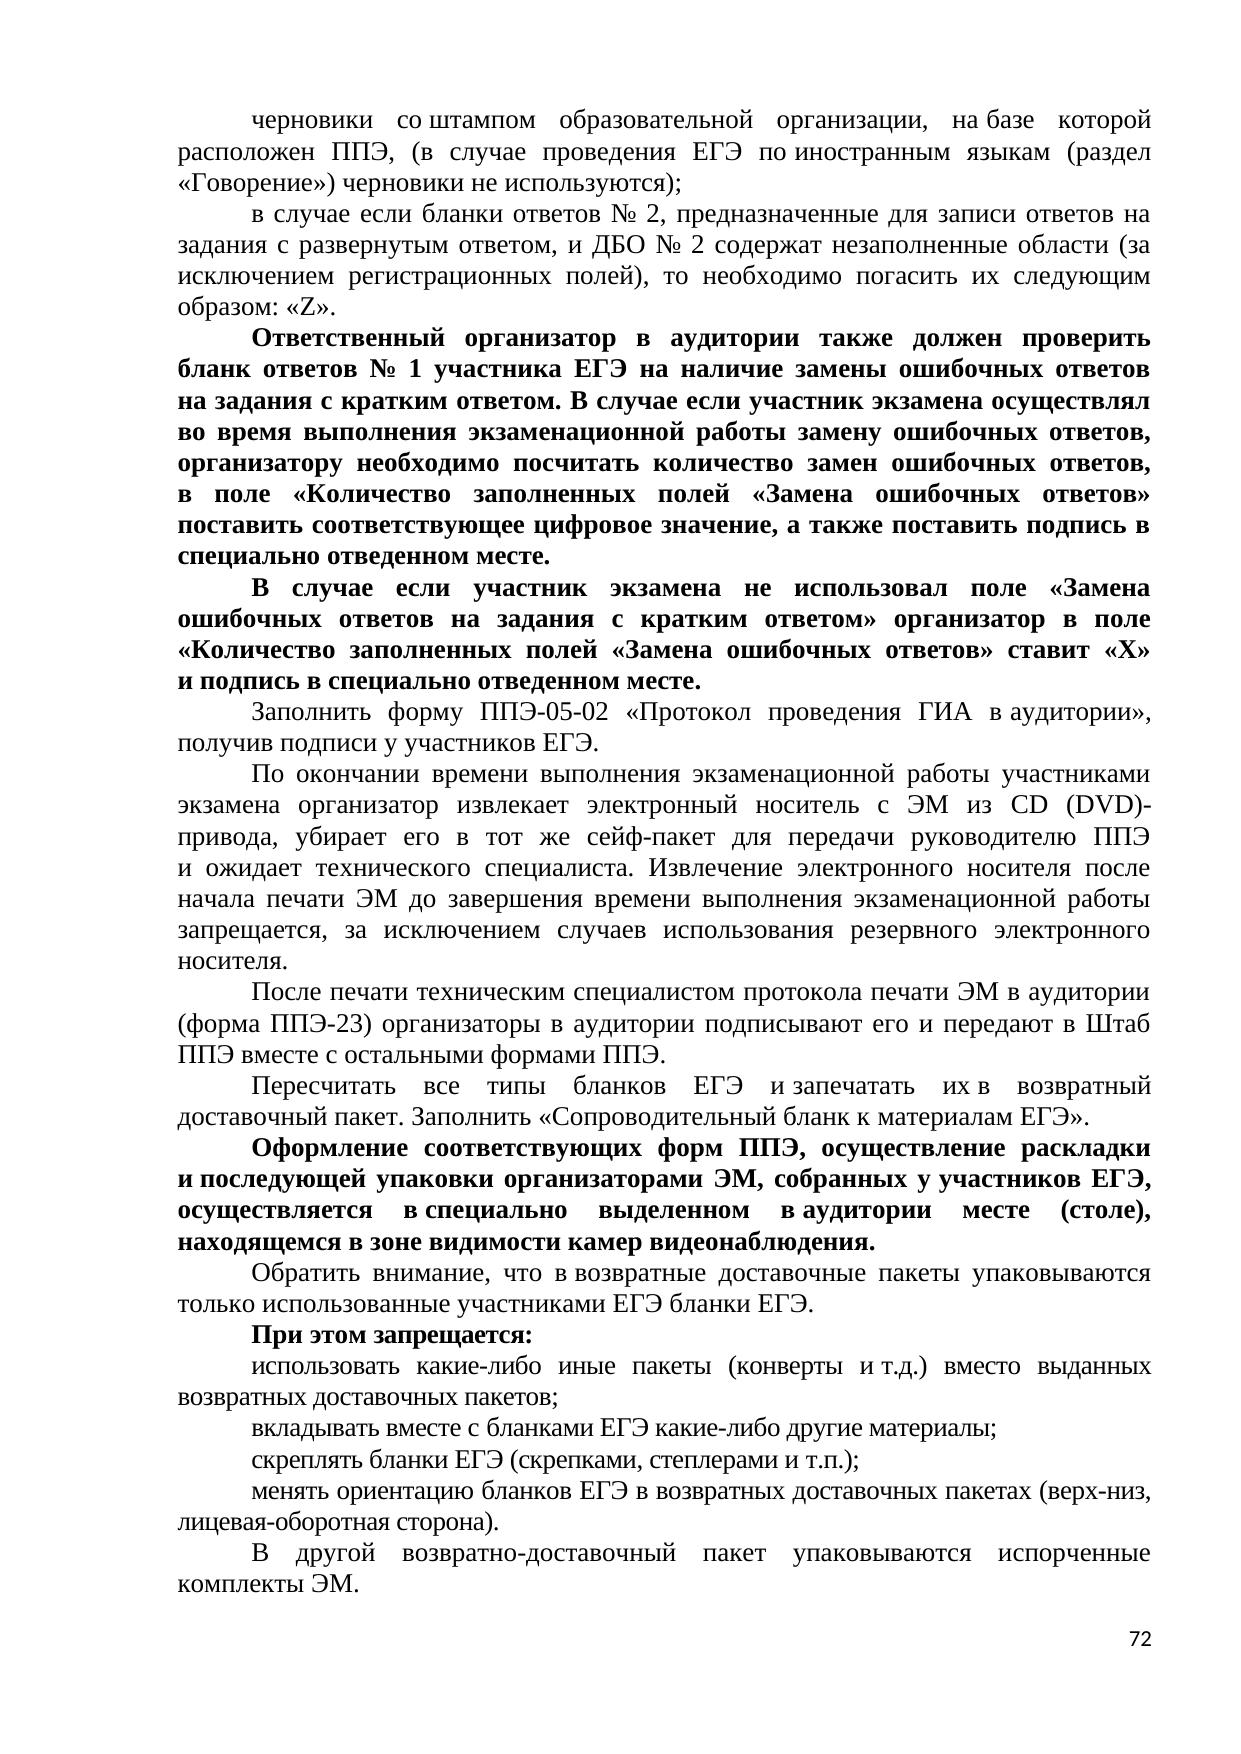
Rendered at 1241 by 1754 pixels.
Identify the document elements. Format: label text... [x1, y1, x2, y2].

text В другой возвратно-доставочный пакет упаковываются испорченные комплекты ЭМ. [177, 1536, 1152, 1598]
text Пересчитать все типы бланков ЕГЭ и запечатать их в возвратный доставочный пакет. Заполнить «Сопроводительный бланк к материалам ЕГЭ». [177, 1069, 1152, 1131]
text вкладывать вместе с бланками ЕГЭ какие-либо другие материалы; [177, 1412, 1152, 1443]
text Оформление соответствующих форм ППЭ, осуществление раскладки и последующей упаковки организаторами ЭМ, собранных у участников ЕГЭ, осуществляется в специально выделенном в аудитории месте (столе), находящемся в зоне видимости камер видеонаблюдения. [177, 1131, 1152, 1256]
text После печати техническим специалистом протокола печати ЭМ в аудитории (форма ППЭ-23) организаторы в аудитории подписывают его и передают в Штаб ППЭ вместе с остальными формами ППЭ. [177, 976, 1152, 1069]
text использовать какие-либо иные пакеты (конверты и т.д.) вместо выданных возвратных доставочных пакетов; [177, 1349, 1152, 1412]
text Обратить внимание, что в возвратные доставочные пакеты упаковываются только использованные участниками ЕГЭ бланки ЕГЭ. [177, 1256, 1152, 1318]
text Заполнить форму ППЭ-05-02 «Протокол проведения ГИА в аудитории», получив подписи у участников ЕГЭ. [177, 695, 1152, 757]
text По окончании времени выполнения экзаменационной работы участниками экзамена организатор извлекает электронный носитель с ЭМ из CD (DVD)-привода, убирает его в тот же сейф-пакет для передачи руководителю ППЭ и ожидает технического специалиста. Извлечение электронного носителя после начала печати ЭМ до завершения времени выполнения экзаменационной работы запрещается, за исключением случаев использования резервного электронного носителя. [177, 757, 1152, 976]
text При этом запрещается: [177, 1318, 1152, 1349]
text в случае если бланки ответов № 2, предназначенные для записи ответов на задания с развернутым ответом, и ДБО № 2 содержат незаполненные области (за исключением регистрационных полей), то необходимо погасить их следующим образом: «Z». [177, 197, 1152, 321]
text черновики со штампом образовательной организации, на базе которой расположен ППЭ, (в случае проведения ЕГЭ по иностранным языкам (раздел «Говорение») черновики не используются); [177, 103, 1152, 197]
text менять ориентацию бланков ЕГЭ в возвратных доставочных пакетах (верх-низ, лицевая-оборотная сторона). [177, 1474, 1152, 1536]
text В случае если участник экзамена не использовал поле «Замена ошибочных ответов на задания с кратким ответом» организатор в поле «Количество заполненных полей «Замена ошибочных ответов» ставит «Х» и подпись в специально отведенном месте. [177, 571, 1152, 695]
text скреплять бланки ЕГЭ (скрепками, степлерами и т.п.); [177, 1443, 1152, 1474]
text Ответственный организатор в аудитории также должен проверить бланк ответов № 1 участника ЕГЭ на наличие замены ошибочных ответов на задания с кратким ответом. В случае если участник экзамена осуществлял во время выполнения экзаменационной работы замену ошибочных ответов, организатору необходимо посчитать количество замен ошибочных ответов, в поле «Количество заполненных полей «Замена ошибочных ответов» поставить соответствующее цифровое значение, а также поставить подпись в специально отведенном месте. [177, 321, 1152, 571]
